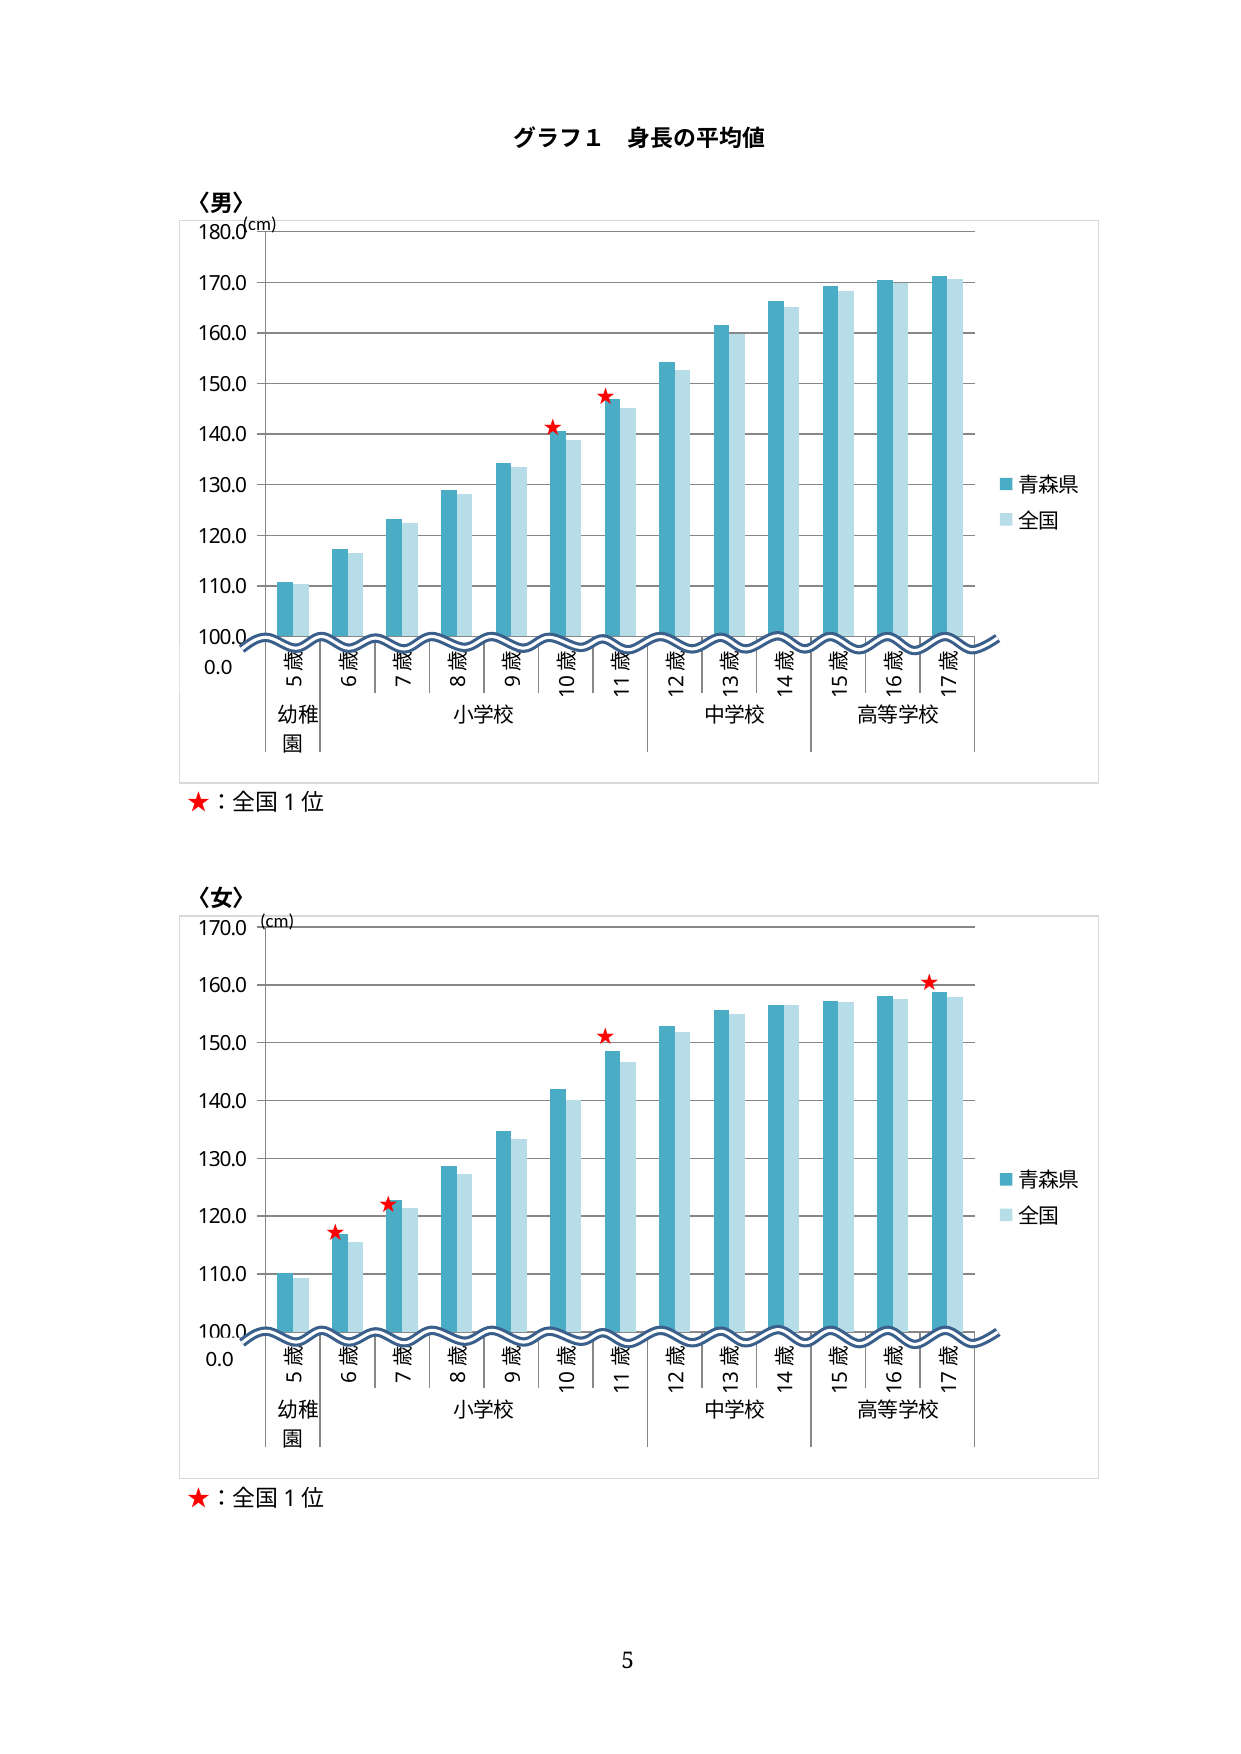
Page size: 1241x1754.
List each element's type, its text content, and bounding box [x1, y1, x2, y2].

text 〈女〉 [118, 880, 1137, 913]
text グラフ１ 身長の平均値 [118, 120, 1137, 153]
text 〈男〉 [118, 184, 1137, 218]
text ★：全国1位 [118, 784, 1137, 817]
text ★：全国1位 [118, 1479, 1137, 1513]
